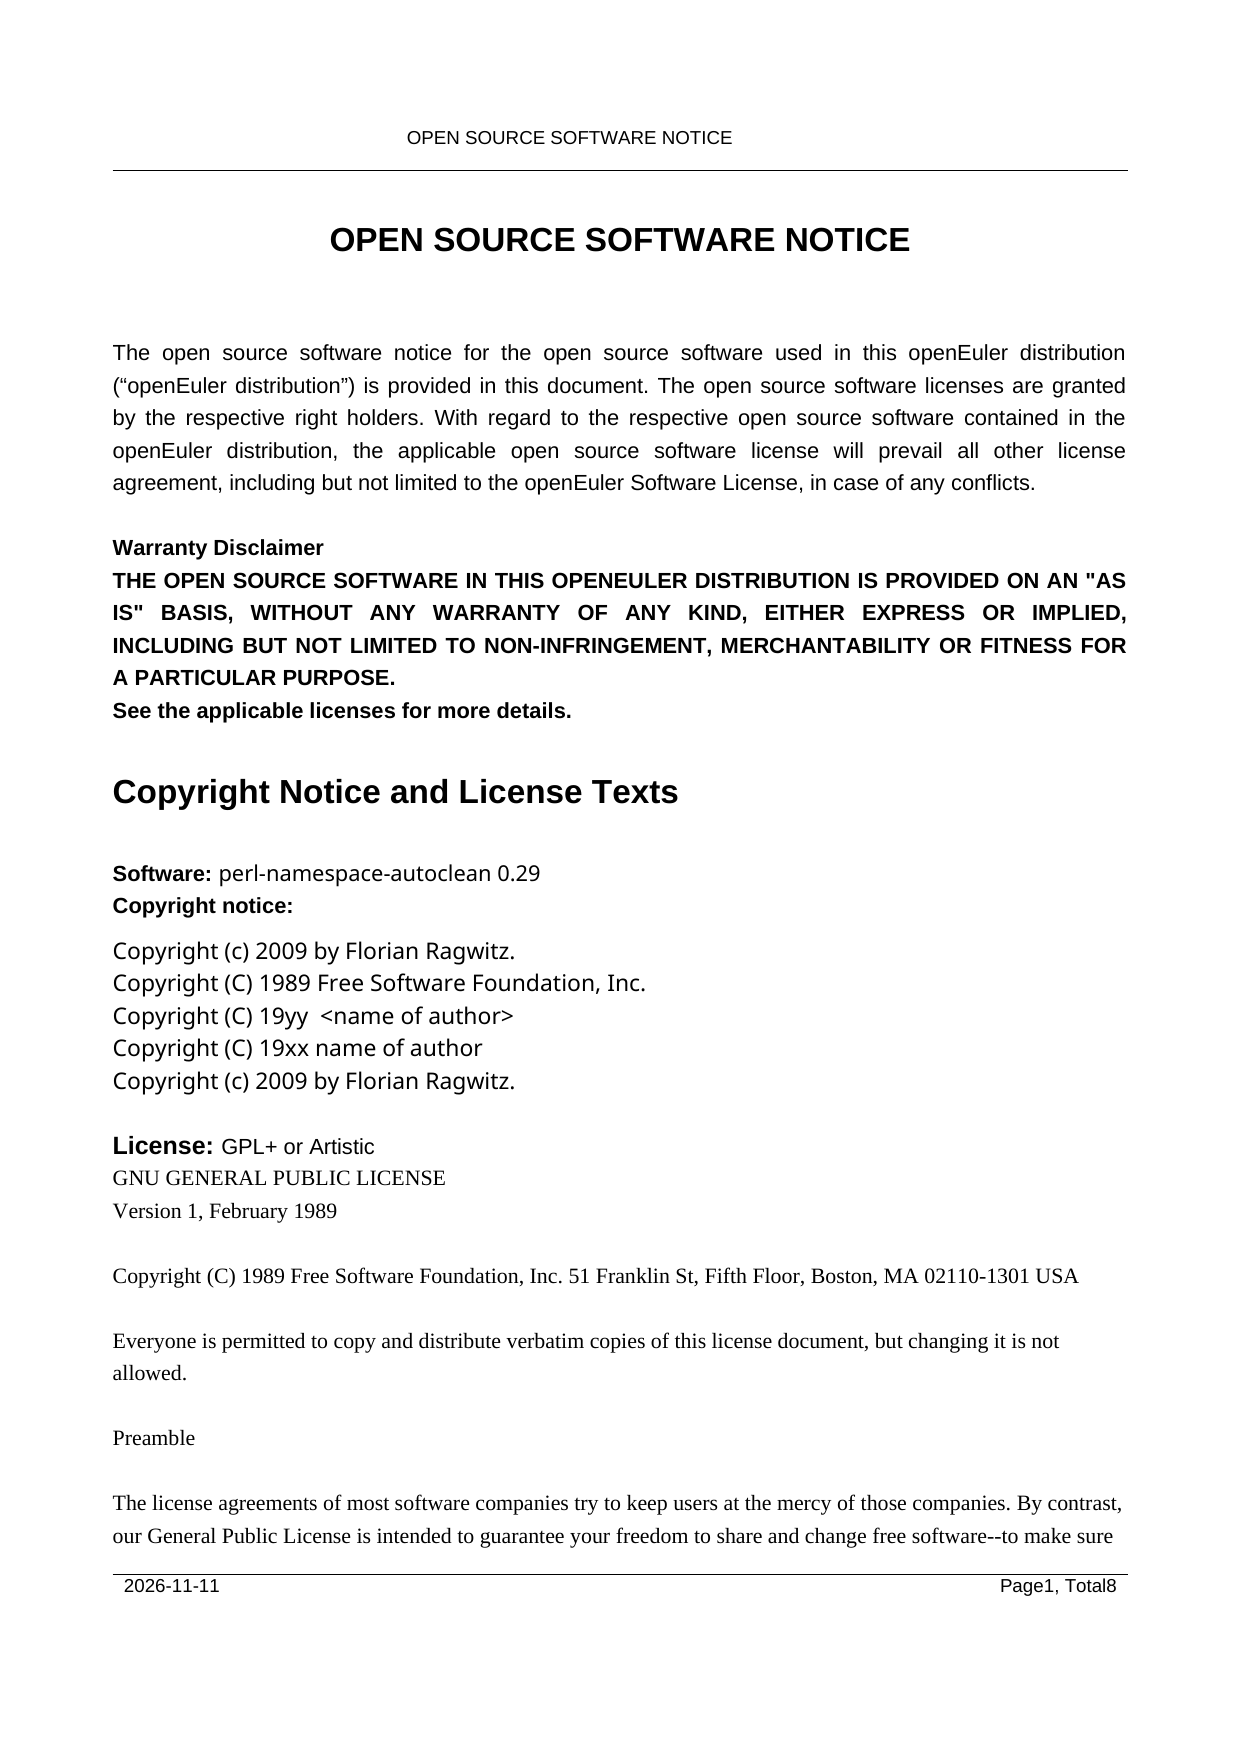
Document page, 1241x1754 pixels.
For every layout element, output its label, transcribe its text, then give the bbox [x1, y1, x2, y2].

text Copyright (C) 1989 Free Software Foundation, Inc. [112, 966, 1128, 999]
text Copyright (c) 2009 by Florian Ragwitz. [112, 934, 1128, 966]
text Warranty Disclaimer [112, 531, 1128, 564]
text License: GPL+ or Artistic [112, 1129, 1128, 1161]
text The open source software notice for the open source software used in this openEuler distribution (“openEuler distribution”) is provided in this document. The open source software licenses are granted by the respective right holders. With regard to the respective open source software contained in the openEuler distribution, the applicable open source software license will prevail all other license agreement, including but not limited to the openEuler Software License, in case of any conflicts. [112, 336, 1128, 499]
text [112, 1161, 1128, 1551]
text THE OPEN SOURCE SOFTWARE IN THIS OPENEULER DISTRIBUTION IS PROVIDED ON AN "AS IS" BASIS, WITHOUT ANY WARRANTY OF ANY KIND, EITHER EXPRESS OR IMPLIED, INCLUDING BUT NOT LIMITED TO NON-INFRINGEMENT, MERCHANTABILITY OR FITNESS FOR A PARTICULAR PURPOSE. See the applicable licenses for more details. [112, 564, 1128, 726]
title Software: perl-namespace-autoclean 0.29 [112, 856, 1128, 889]
text Copyright (C) 19xx name of author [112, 1031, 1128, 1064]
text Copyright Notice and License Texts [112, 759, 1128, 824]
text Copyright (C) 19yy <name of author> [112, 999, 1128, 1031]
text Copyright (c) 2009 by Florian Ragwitz. [112, 1064, 1128, 1096]
text Copyright notice: [112, 889, 1128, 921]
text OPEN SOURCE SOFTWARE NOTICE [112, 206, 1128, 271]
